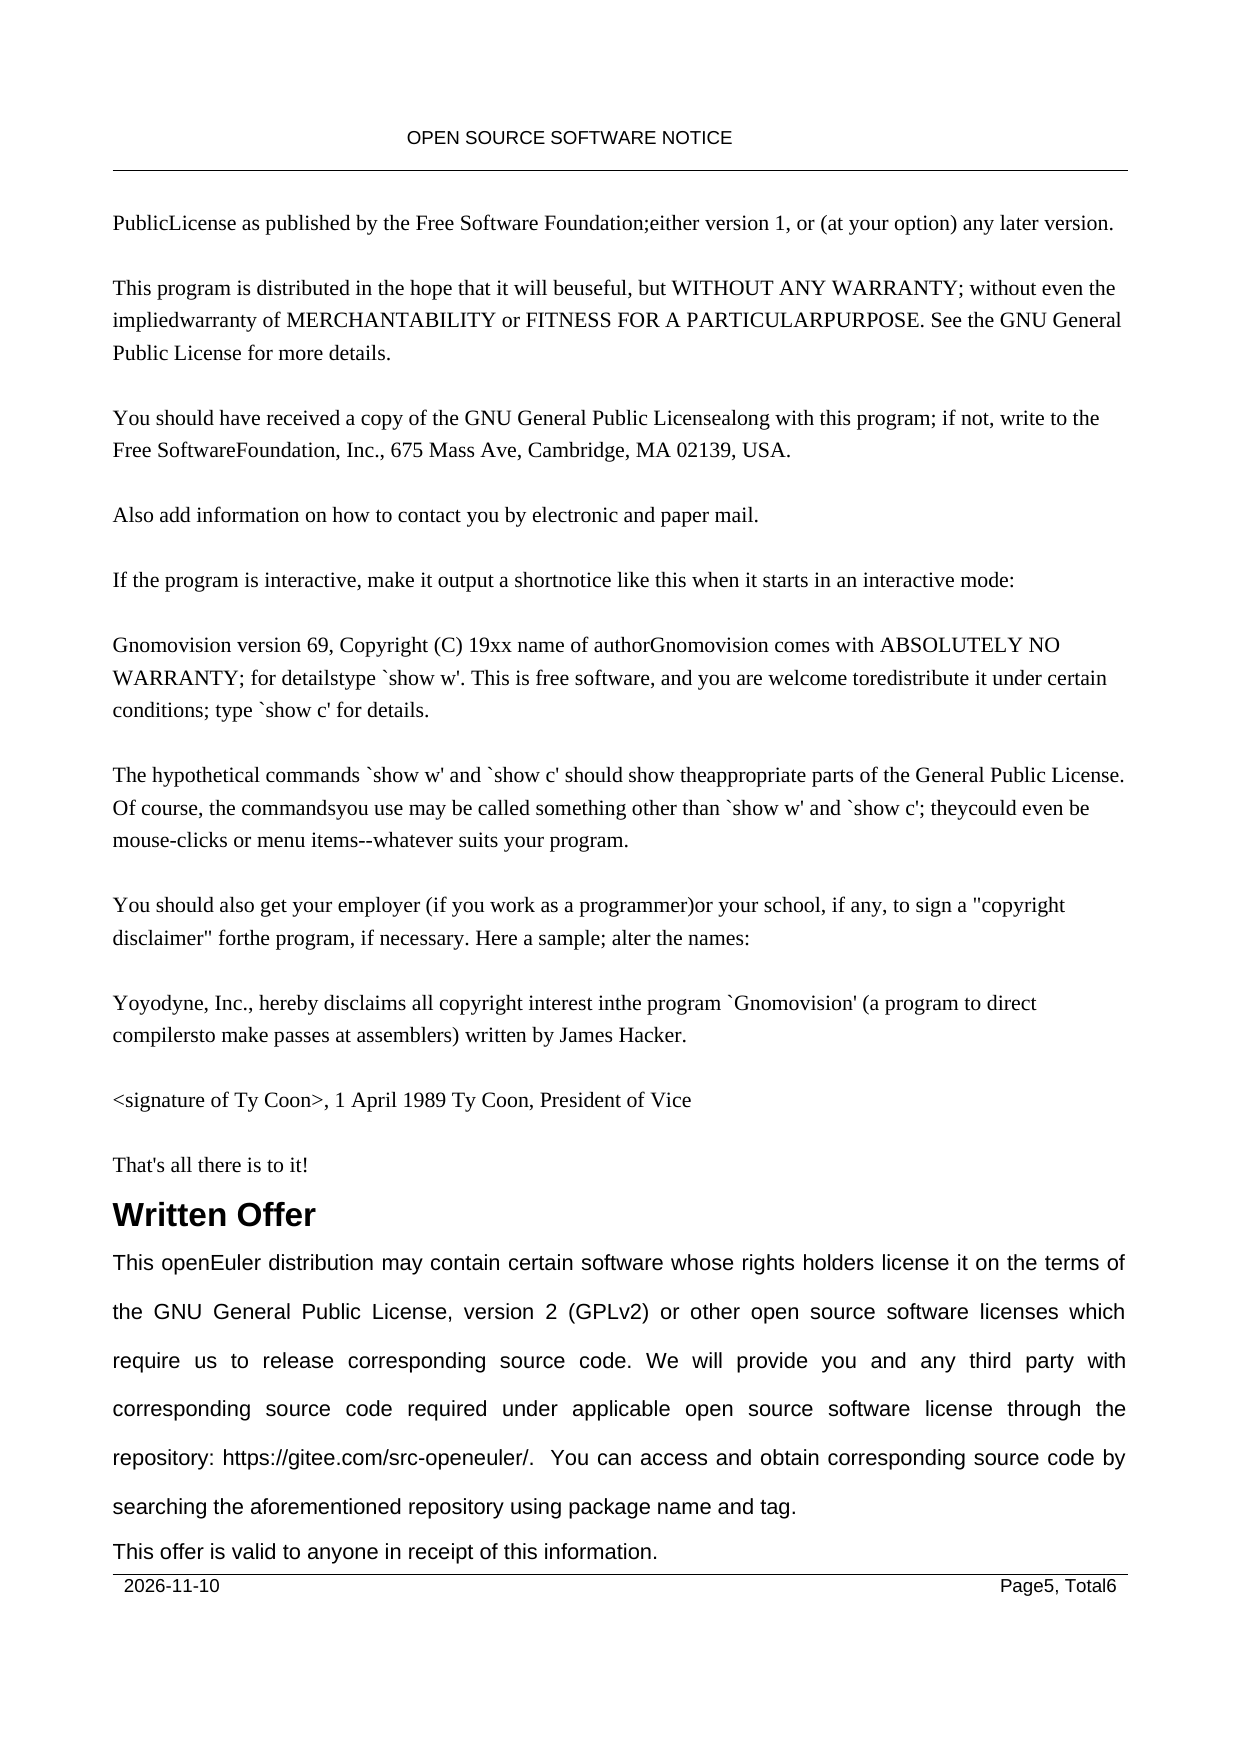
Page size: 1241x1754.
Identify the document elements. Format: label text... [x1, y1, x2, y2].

text Yoyodyne, Inc., hereby disclaims all copyright interest inthe program `Gnomovision' (a program to direct compilersto make passes at assemblers) written by James Hacker. [112, 986, 1128, 1051]
text Written Offer [112, 1181, 1128, 1246]
text This openEuler distribution may contain certain software whose rights holders license it on the terms of the GNU General Public License, version 2 (GPLv2) or other open source software licenses which require us to release corresponding source code. We will provide you and any third party with corresponding source code required under applicable open source software license through the repository: https://gitee.com/src-openeuler/. You can access and obtain corresponding source code by searching the aforementioned repository using package name and tag. [112, 1246, 1128, 1523]
text <signature of Ty Coon>, 1 April 1989 Ty Coon, President of Vice [112, 1084, 1128, 1116]
text If the program is interactive, make it output a shortnotice like this when it starts in an interactive mode: [112, 564, 1128, 596]
text You should also get your employer (if you work as a programmer)or your school, if any, to sign a "copyright disclaimer" forthe program, if necessary. Here a sample; alter the names: [112, 889, 1128, 954]
text That's all there is to it! [112, 1149, 1128, 1181]
text Also add information on how to contact you by electronic and paper mail. [112, 499, 1128, 531]
text You should have received a copy of the GNU General Public Licensealong with this program; if not, write to the Free SoftwareFoundation, Inc., 675 Mass Ave, Cambridge, MA 02139, USA. [112, 401, 1128, 466]
text The hypothetical commands `show w' and `show c' should show theappropriate parts of the General Public License. Of course, the commandsyou use may be called something other than `show w' and `show c'; theycould even be mouse-clicks or menu items--whatever suits your program. [112, 759, 1128, 856]
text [112, 206, 1128, 239]
text This program is distributed in the hope that it will beuseful, but WITHOUT ANY WARRANTY; without even the impliedwarranty of MERCHANTABILITY or FITNESS FOR A PARTICULARPURPOSE. See the GNU General Public License for more details. [112, 271, 1128, 369]
text This offer is valid to anyone in receipt of this information. [112, 1535, 1128, 1568]
text Gnomovision version 69, Copyright (C) 19xx name of authorGnomovision comes with ABSOLUTELY NO WARRANTY; for detailstype `show w'. This is free software, and you are welcome toredistribute it under certain conditions; type `show c' for details. [112, 629, 1128, 726]
